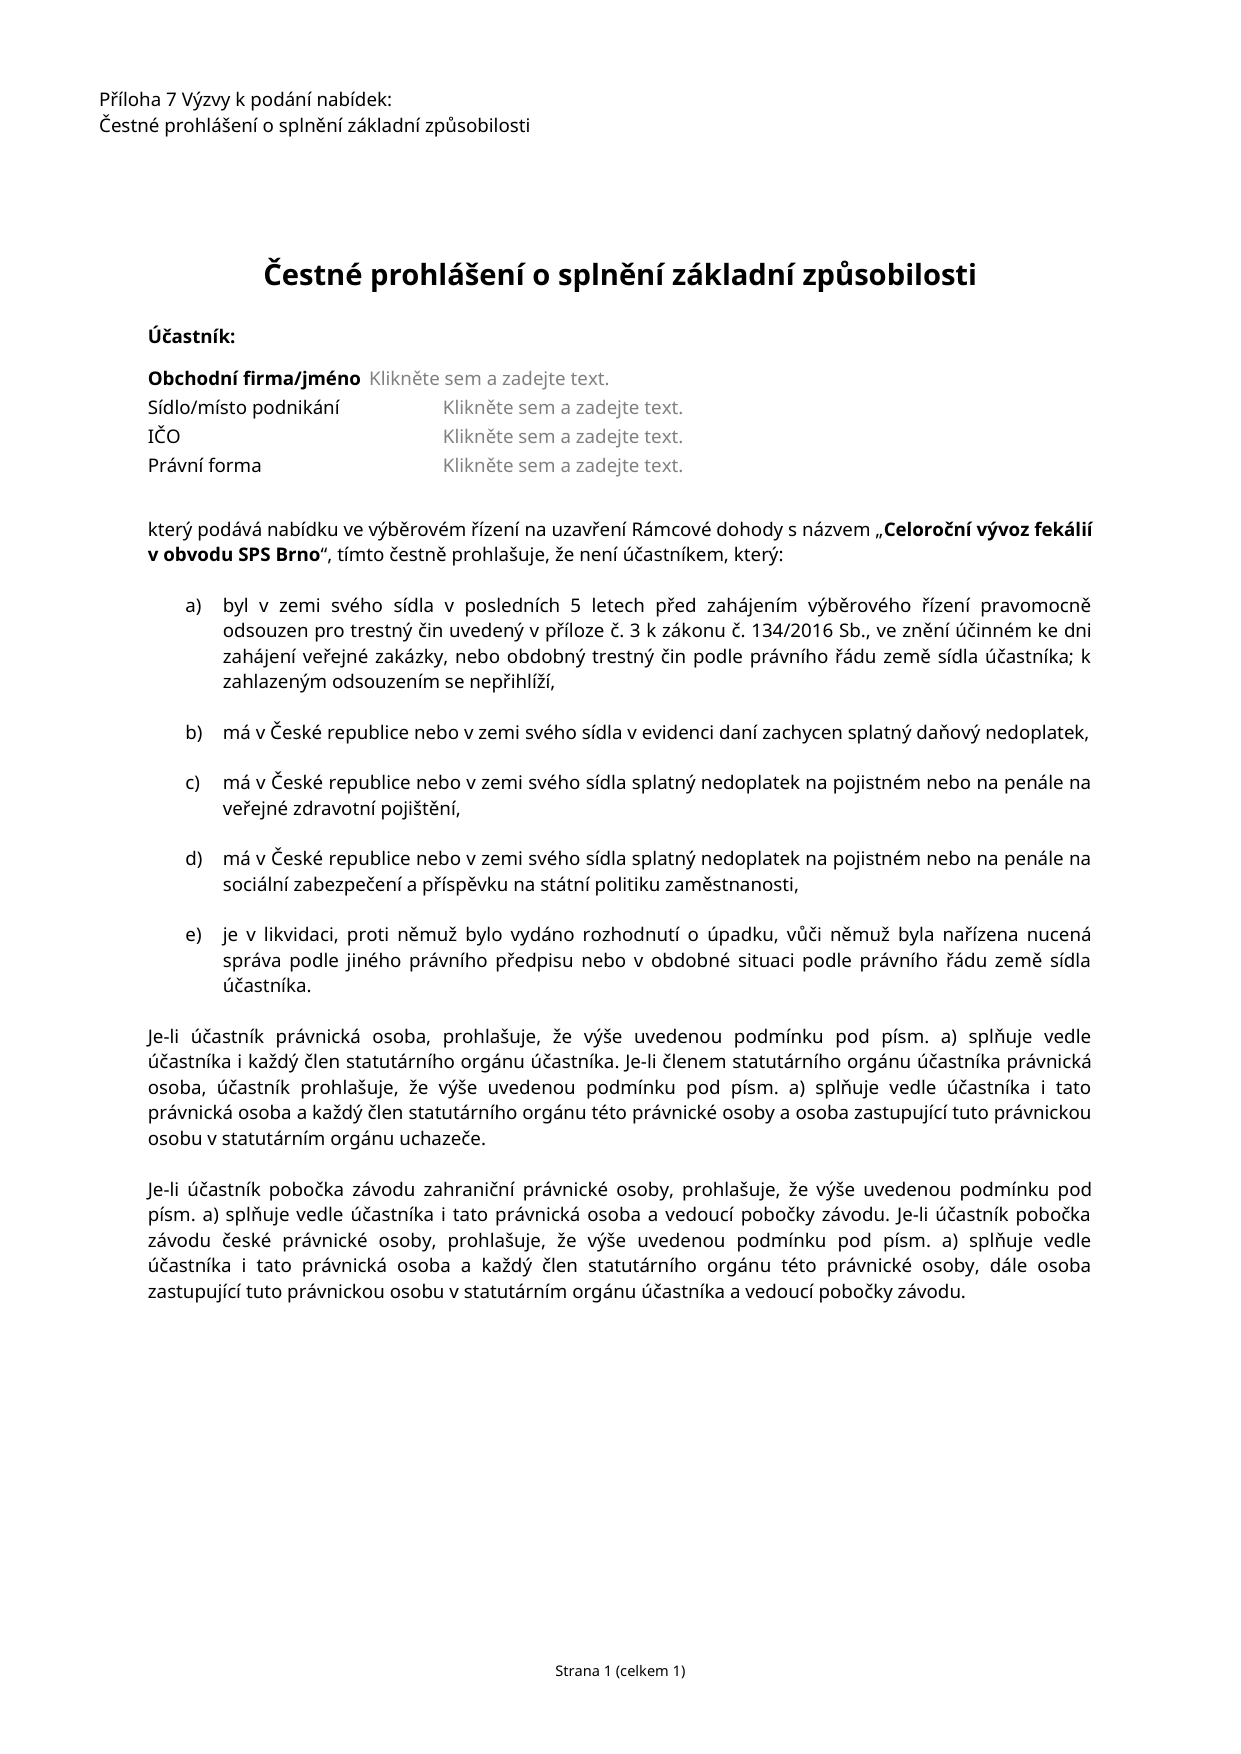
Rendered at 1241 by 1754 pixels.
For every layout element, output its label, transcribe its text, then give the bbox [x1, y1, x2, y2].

text Účastník: [148, 318, 1093, 349]
text Právní forma [148, 449, 1093, 478]
title Čestné prohlášení o splnění základní způsobilosti [148, 254, 1093, 293]
list je v likvidaci, proti němuž bylo vydáno rozhodnutí o úpadku, vůči němuž byla nařízena nucená správa podle jiného právního předpisu nebo v obdobné situaci podle právního řádu země sídla účastníka. [185, 922, 1093, 998]
text Obchodní firma/jméno [148, 362, 1093, 391]
text IČO [148, 420, 1093, 449]
text Je-li účastník pobočka závodu zahraniční právnické osoby, prohlašuje, že výše uvedenou podmínku pod písm. a) splňuje vedle účastníka i tato právnická osoba a vedoucí pobočky závodu. Je-li účastník pobočka závodu české právnické osoby, prohlašuje, že výše uvedenou podmínku pod písm. a) splňuje vedle účastníka i tato právnická osoba a každý člen statutárního orgánu této právnické osoby, dále osoba zastupující tuto právnickou osobu v statutárním orgánu účastníka a vedoucí pobočky závodu. [148, 1176, 1093, 1304]
text který podává nabídku ve výběrovém řízení na uzavření Rámcové dohody s názvem „Celoroční vývoz fekálií v obvodu SPS Brno“, tímto čestně prohlašuje, že není účastníkem, který: [148, 516, 1093, 567]
list má v České republice nebo v zemi svého sídla v evidenci daní zachycen splatný daňový nedoplatek, [185, 719, 1093, 744]
list má v České republice nebo v zemi svého sídla splatný nedoplatek na pojistném nebo na penále na veřejné zdravotní pojištění, [185, 769, 1093, 821]
list byl v zemi svého sídla v posledních 5 letech před zahájením výběrového řízení pravomocně odsouzen pro trestný čin uvedený v příloze č. 3 k zákonu č. 134/2016 Sb., ve znění účinném ke dni zahájení veřejné zakázky, nebo obdobný trestný čin podle právního řádu země sídla účastníka; k zahlazeným odsouzením se nepřihlíží, [185, 592, 1093, 694]
list má v České republice nebo v zemi svého sídla splatný nedoplatek na pojistném nebo na penále na sociální zabezpečení a příspěvku na státní politiku zaměstnanosti, [185, 846, 1093, 897]
text Sídlo/místo podnikání [148, 391, 1093, 420]
text Je-li účastník právnická osoba, prohlašuje, že výše uvedenou podmínku pod písm. a) splňuje vedle účastníka i každý člen statutárního orgánu účastníka. Je-li členem statutárního orgánu účastníka právnická osoba, účastník prohlašuje, že výše uvedenou podmínku pod písm. a) splňuje vedle účastníka i tato právnická osoba a každý člen statutárního orgánu této právnické osoby a osoba zastupující tuto právnickou osobu v statutárním orgánu uchazeče. [148, 1023, 1093, 1151]
